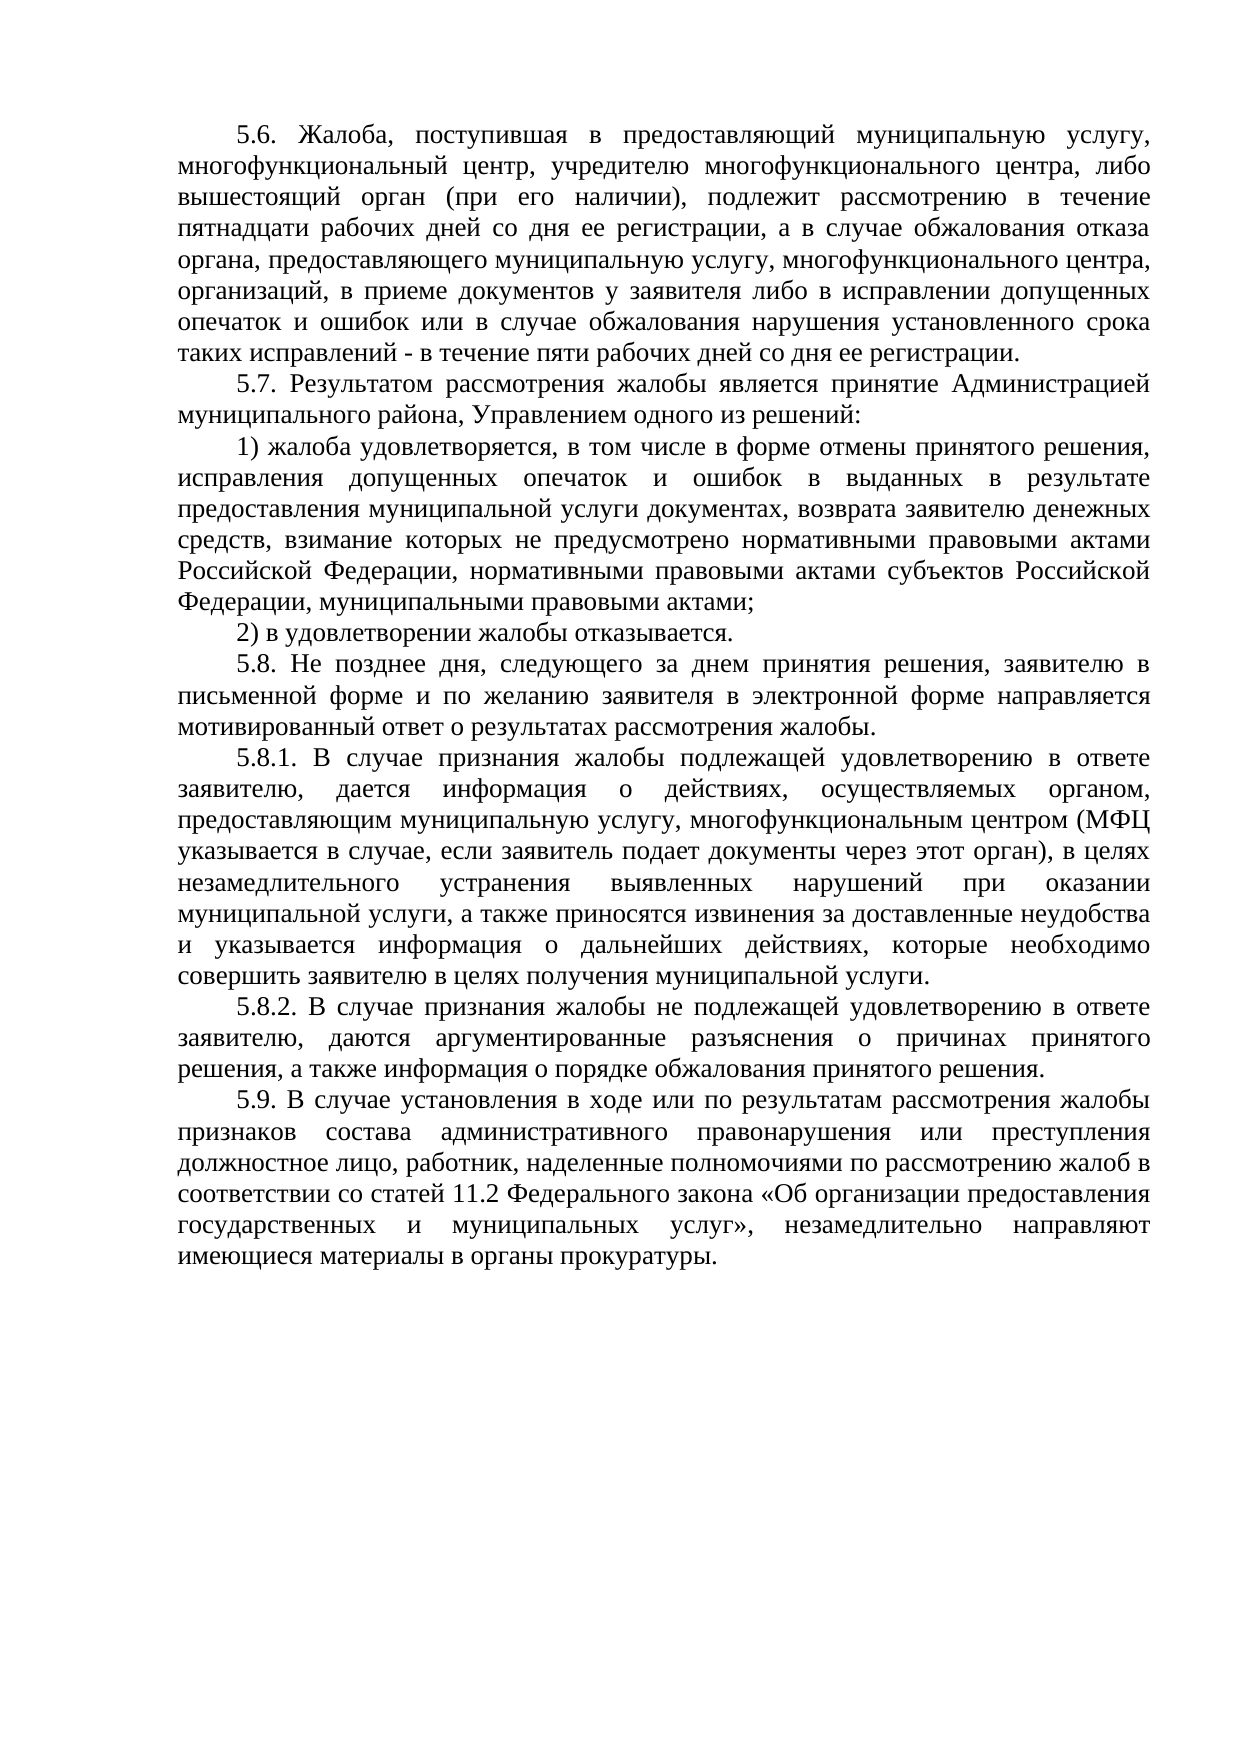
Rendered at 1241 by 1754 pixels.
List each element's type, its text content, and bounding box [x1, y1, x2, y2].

text 2) в удовлетворении жалобы отказывается. [177, 616, 1152, 648]
text 5.7. Результатом рассмотрения жалобы является принятие Администрацией муниципального района, Управлением одного из решений: [177, 367, 1152, 429]
text 5.8. Не позднее дня, следующего за днем принятия решения, заявителю в письменной форме и по желанию заявителя в электронной форме направляется мотивированный ответ о результатах рассмотрения жалобы. [177, 648, 1152, 741]
text 5.6. Жалоба, поступившая в предоставляющий муниципальную услугу, многофункциональный центр, учредителю многофункционального центра, либо вышестоящий орган (при его наличии), подлежит рассмотрению в течение пятнадцати рабочих дней со дня ее регистрации, а в случае обжалования отказа органа, предоставляющего муниципальную услугу, многофункционального центра, организаций, в приеме документов у заявителя либо в исправлении допущенных опечаток и ошибок или в случае обжалования нарушения установленного срока таких исправлений - в течение пяти рабочих дней со дня ее регистрации. [177, 118, 1152, 367]
text 5.8.2. В случае признания жалобы не подлежащей удовлетворению в ответе заявителю, даются аргументированные разъяснения о причинах принятого решения, а также информация о порядке обжалования принятого решения. [177, 990, 1152, 1084]
text 5.9. В случае установления в ходе или по результатам рассмотрения жалобы признаков состава административного правонарушения или преступления должностное лицо, работник, наделенные полномочиями по рассмотрению жалоб в соответствии со статей 11.2 Федерального закона «Об организации предоставления государственных и муниципальных услуг», незамедлительно направляют имеющиеся материалы в органы прокуратуры. [177, 1084, 1152, 1271]
text 1) жалоба удовлетворяется, в том числе в форме отмены принятого решения, исправления допущенных опечаток и ошибок в выданных в результате предоставления муниципальной услуги документах, возврата заявителю денежных средств, взимание которых не предусмотрено нормативными правовыми актами Российской Федерации, нормативными правовыми актами субъектов Российской Федерации, муниципальными правовыми актами; [177, 429, 1152, 616]
text 5.8.1. В случае признания жалобы подлежащей удовлетворению в ответе заявителю, дается информация о действиях, осуществляемых органом, предоставляющим муниципальную услугу, многофункциональным центром (МФЦ указывается в случае, если заявитель подает документы через этот орган), в целях незамедлительного устранения выявленных нарушений при оказании муниципальной услуги, а также приносятся извинения за доставленные неудобства и указывается информация о дальнейших действиях, которые необходимо совершить заявителю в целях получения муниципальной услуги. [177, 741, 1152, 990]
